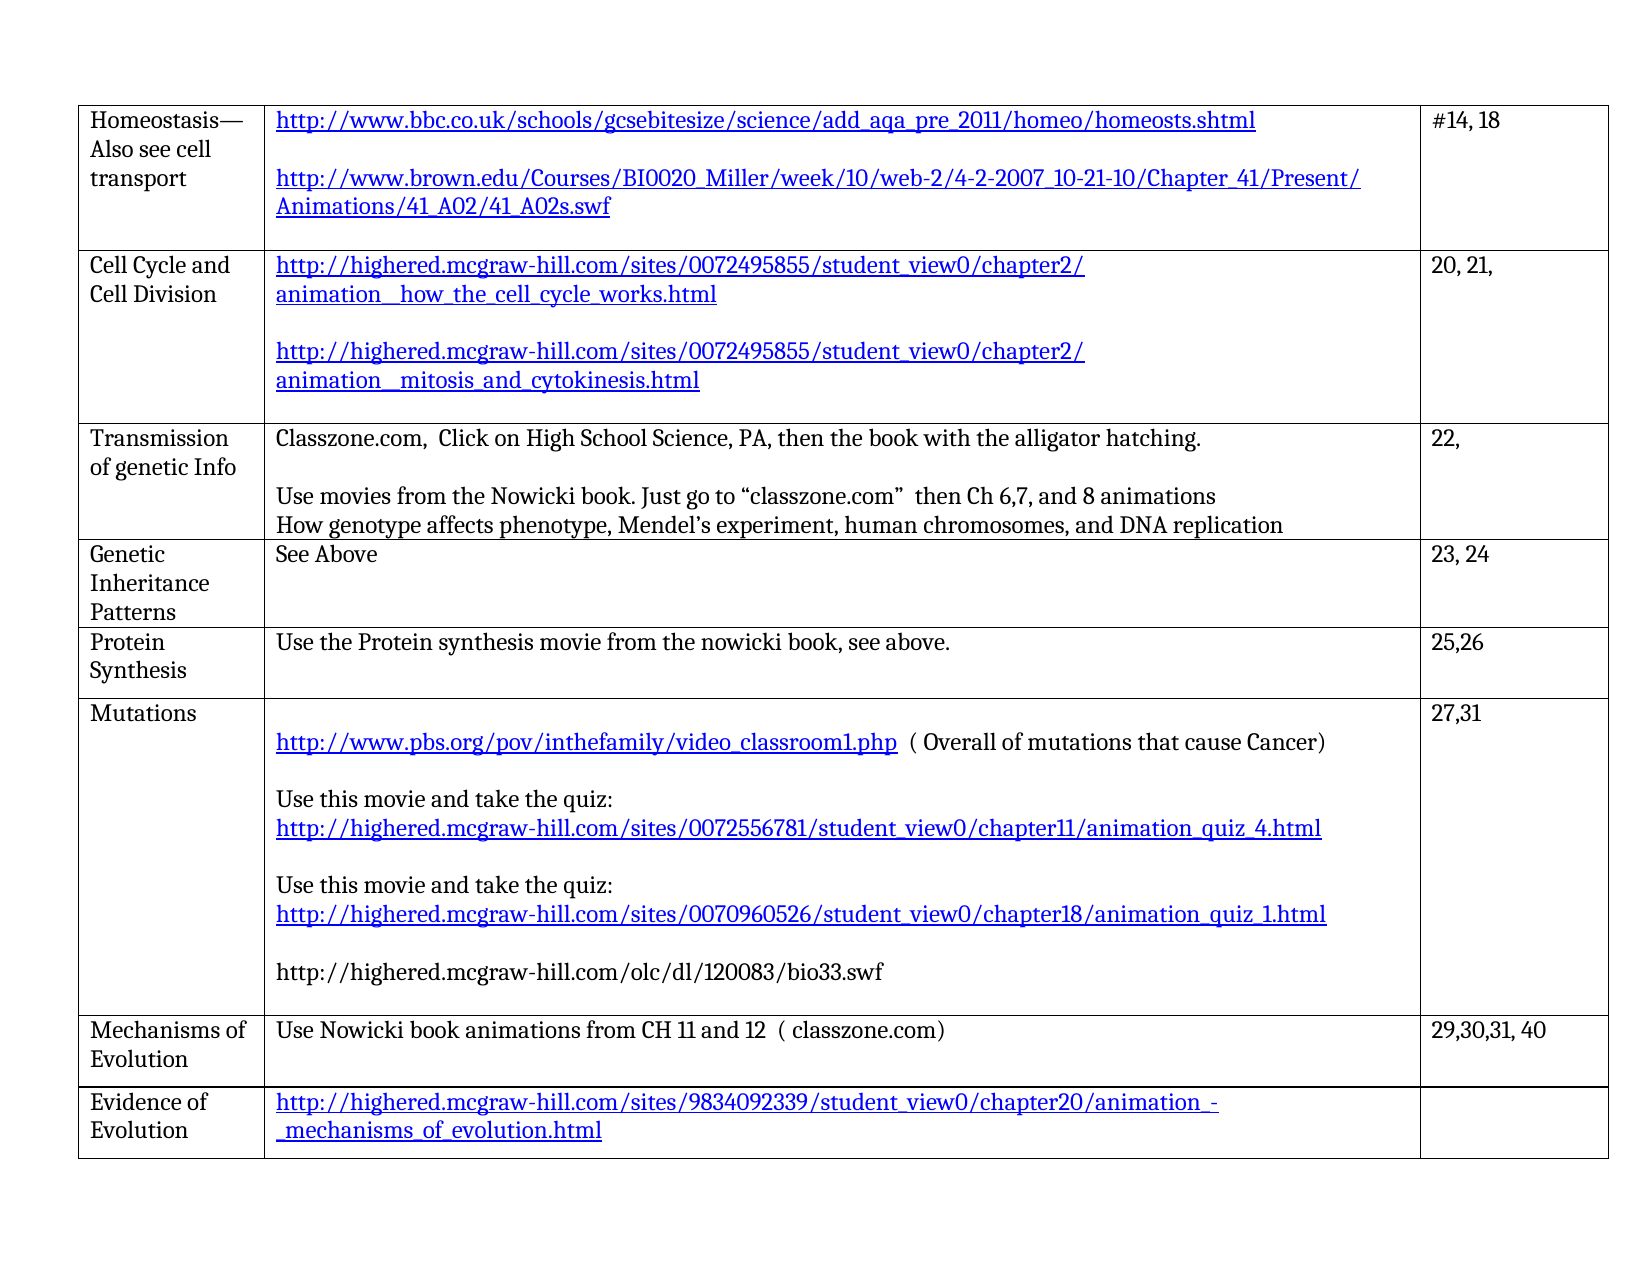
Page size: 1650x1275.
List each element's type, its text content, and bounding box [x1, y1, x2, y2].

table_cell Protein Synthesis [79, 628, 264, 698]
table_cell See Above [265, 540, 1420, 627]
table_cell Genetic Inheritance Patterns [79, 540, 264, 627]
table_cell Use Nowicki book animations from CH 11 and 12 ( classzone.com) [265, 1016, 1420, 1086]
table_cell Cell Cycle and Cell Division [79, 251, 264, 423]
table_cell [1421, 1088, 1608, 1158]
table_cell Homeostasis—Also see cell transport [79, 106, 264, 250]
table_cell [79, 1088, 264, 1158]
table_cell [265, 1088, 1420, 1158]
table_cell 25,26 [1421, 628, 1608, 698]
table_cell http://www.bbc.co.uk/schools/gcsebitesize/science/add_aqa_pre_2011/homeo/homeosts.shtml http://www.brown.edu/Courses/BI0020_Miller/week/10/web-2/4-2-2007_10-21-10/Chapter_41/Present/Animations/41_A02/41_A02s.swf [265, 106, 1420, 250]
table_cell Use the Protein synthesis movie from the nowicki book, see above. [265, 628, 1420, 698]
table_cell 23, 24 [1421, 540, 1608, 627]
table_cell 22, [1421, 424, 1608, 539]
table_cell Mutations [79, 699, 264, 1015]
table_cell http://www.pbs.org/pov/inthefamily/video_classroom1.php ( Overall of mutations that cause Cancer) Use this movie and take the quiz: http://highered.mcgraw-hill.com/sites/0072556781/student_view0/chapter11/animation_quiz_4.html Use this movie and take the quiz: http://highered.mcgraw-hill.com/sites/0070960526/student_view0/chapter18/animation_quiz_1.html http://highered.mcgraw-hill.com/olc/dl/120083/bio33.swf [265, 699, 1420, 1015]
table_cell Transmission of genetic Info [79, 424, 264, 539]
table_cell 27,31 [1421, 699, 1608, 1015]
table_cell #14, 18 [1421, 106, 1608, 250]
table_cell 20, 21, [1421, 251, 1608, 423]
table_cell Mechanisms of Evolution [79, 1016, 264, 1086]
table_cell Classzone.com, Click on High School Science, PA, then the book with the alligator hatching. Use movies from the Nowicki book. Just go to “classzone.com” then Ch 6,7, and 8 animations How genotype affects phenotype, Mendel’s experiment, human chromosomes, and DNA replication [265, 424, 1420, 539]
table_cell http://highered.mcgraw-hill.com/sites/0072495855/student_view0/chapter2/animation__how_the_cell_cycle_works.html http://highered.mcgraw-hill.com/sites/0072495855/student_view0/chapter2/animation__mitosis_and_cytokinesis.html [265, 251, 1420, 423]
table_cell 29,30,31, 40 [1421, 1016, 1608, 1086]
